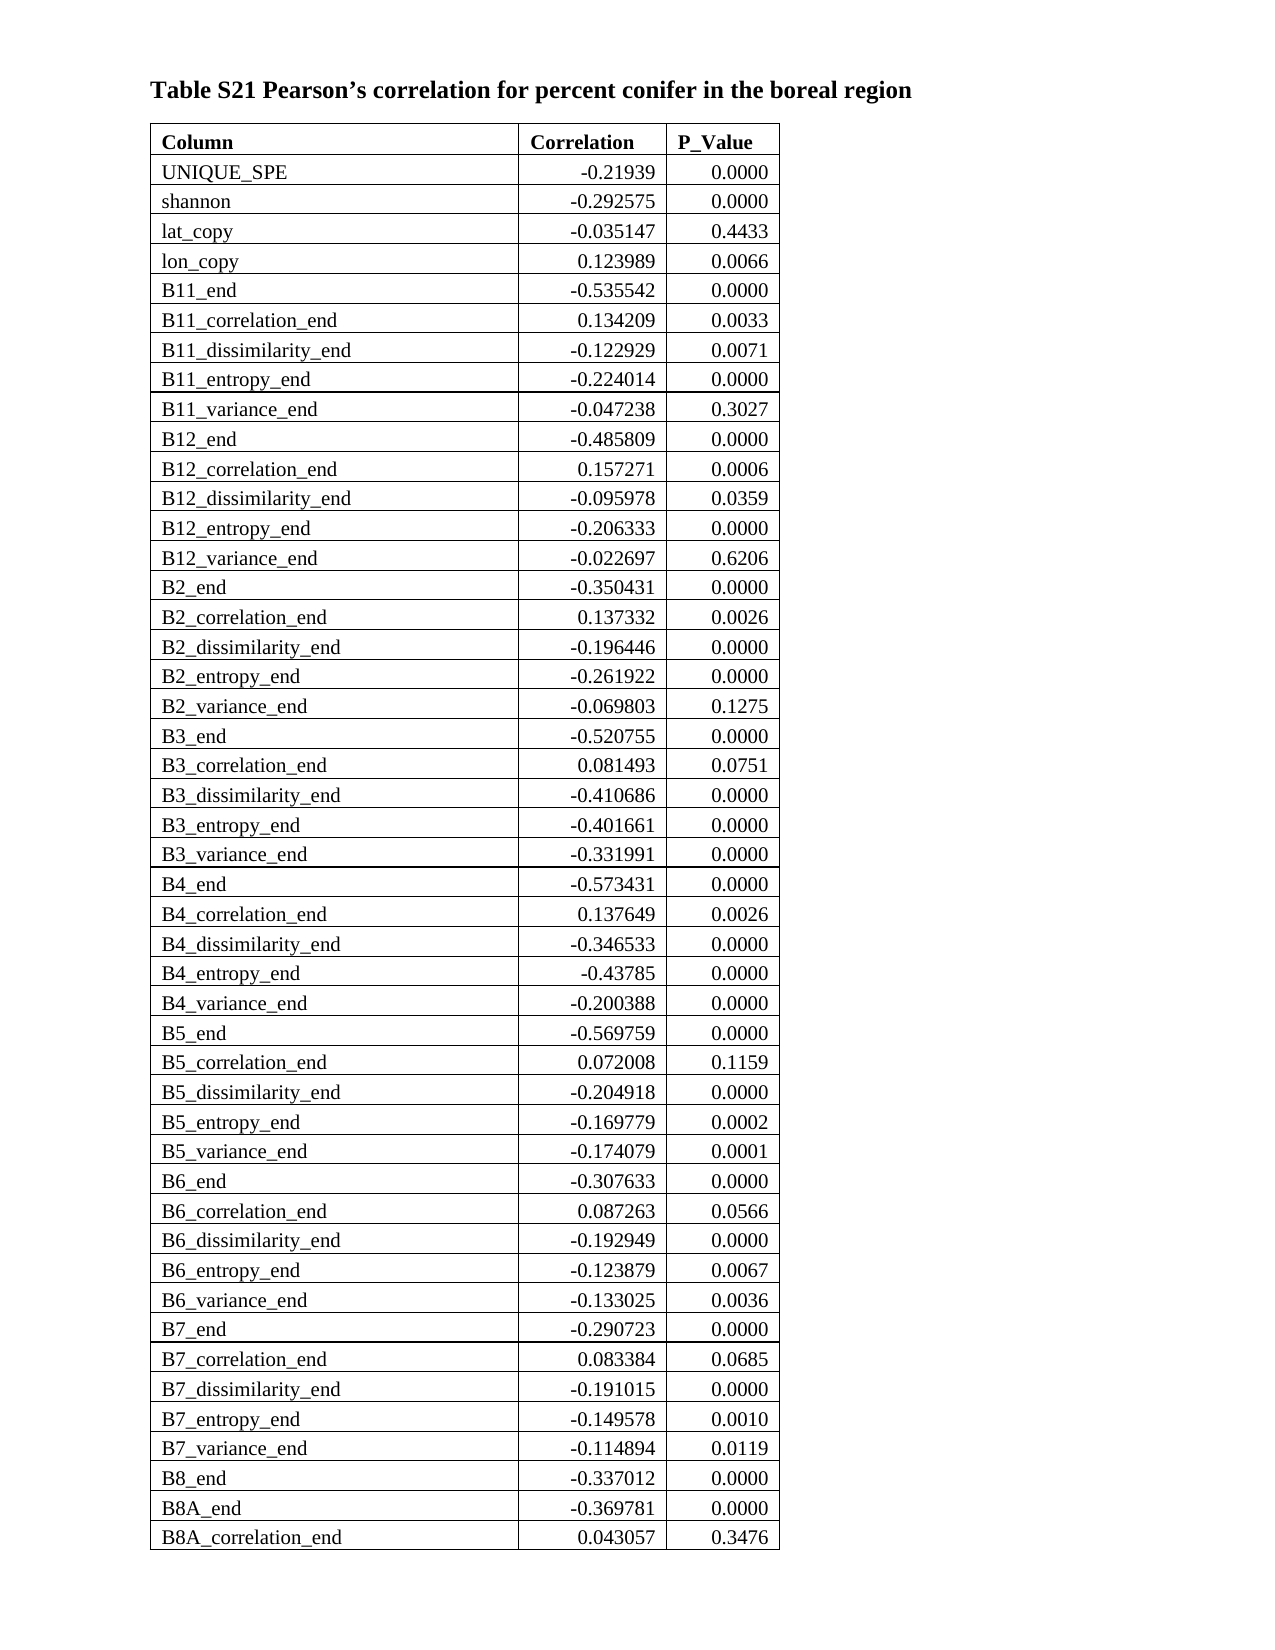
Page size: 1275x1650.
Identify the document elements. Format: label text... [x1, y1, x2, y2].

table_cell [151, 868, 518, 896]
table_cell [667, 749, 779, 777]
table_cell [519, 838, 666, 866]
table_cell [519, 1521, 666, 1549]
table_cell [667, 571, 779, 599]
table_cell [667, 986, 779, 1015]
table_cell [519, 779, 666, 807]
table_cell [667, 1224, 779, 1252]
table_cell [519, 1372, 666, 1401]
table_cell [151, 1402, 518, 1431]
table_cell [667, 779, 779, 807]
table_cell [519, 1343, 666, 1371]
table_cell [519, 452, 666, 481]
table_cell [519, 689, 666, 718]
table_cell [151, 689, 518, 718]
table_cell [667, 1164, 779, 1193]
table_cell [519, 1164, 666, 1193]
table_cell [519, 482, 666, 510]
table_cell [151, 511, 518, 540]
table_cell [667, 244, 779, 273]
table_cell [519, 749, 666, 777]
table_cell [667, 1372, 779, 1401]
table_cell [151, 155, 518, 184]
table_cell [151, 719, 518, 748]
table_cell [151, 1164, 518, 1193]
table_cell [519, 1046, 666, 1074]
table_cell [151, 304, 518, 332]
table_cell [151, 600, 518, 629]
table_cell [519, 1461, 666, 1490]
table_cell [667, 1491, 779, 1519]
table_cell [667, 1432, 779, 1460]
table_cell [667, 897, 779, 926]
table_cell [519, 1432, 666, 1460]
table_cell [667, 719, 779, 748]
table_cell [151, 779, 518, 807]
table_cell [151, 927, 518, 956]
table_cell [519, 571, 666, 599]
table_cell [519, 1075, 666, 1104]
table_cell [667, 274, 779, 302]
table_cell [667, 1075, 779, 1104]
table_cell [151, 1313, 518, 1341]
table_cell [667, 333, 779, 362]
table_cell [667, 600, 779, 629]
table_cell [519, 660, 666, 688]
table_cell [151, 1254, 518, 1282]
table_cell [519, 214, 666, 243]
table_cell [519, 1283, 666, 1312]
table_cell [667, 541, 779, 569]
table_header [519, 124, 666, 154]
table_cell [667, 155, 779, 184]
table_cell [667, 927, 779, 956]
text Table S21 Pearson’s correlation for percent conifer in the boreal region [150, 75, 1125, 104]
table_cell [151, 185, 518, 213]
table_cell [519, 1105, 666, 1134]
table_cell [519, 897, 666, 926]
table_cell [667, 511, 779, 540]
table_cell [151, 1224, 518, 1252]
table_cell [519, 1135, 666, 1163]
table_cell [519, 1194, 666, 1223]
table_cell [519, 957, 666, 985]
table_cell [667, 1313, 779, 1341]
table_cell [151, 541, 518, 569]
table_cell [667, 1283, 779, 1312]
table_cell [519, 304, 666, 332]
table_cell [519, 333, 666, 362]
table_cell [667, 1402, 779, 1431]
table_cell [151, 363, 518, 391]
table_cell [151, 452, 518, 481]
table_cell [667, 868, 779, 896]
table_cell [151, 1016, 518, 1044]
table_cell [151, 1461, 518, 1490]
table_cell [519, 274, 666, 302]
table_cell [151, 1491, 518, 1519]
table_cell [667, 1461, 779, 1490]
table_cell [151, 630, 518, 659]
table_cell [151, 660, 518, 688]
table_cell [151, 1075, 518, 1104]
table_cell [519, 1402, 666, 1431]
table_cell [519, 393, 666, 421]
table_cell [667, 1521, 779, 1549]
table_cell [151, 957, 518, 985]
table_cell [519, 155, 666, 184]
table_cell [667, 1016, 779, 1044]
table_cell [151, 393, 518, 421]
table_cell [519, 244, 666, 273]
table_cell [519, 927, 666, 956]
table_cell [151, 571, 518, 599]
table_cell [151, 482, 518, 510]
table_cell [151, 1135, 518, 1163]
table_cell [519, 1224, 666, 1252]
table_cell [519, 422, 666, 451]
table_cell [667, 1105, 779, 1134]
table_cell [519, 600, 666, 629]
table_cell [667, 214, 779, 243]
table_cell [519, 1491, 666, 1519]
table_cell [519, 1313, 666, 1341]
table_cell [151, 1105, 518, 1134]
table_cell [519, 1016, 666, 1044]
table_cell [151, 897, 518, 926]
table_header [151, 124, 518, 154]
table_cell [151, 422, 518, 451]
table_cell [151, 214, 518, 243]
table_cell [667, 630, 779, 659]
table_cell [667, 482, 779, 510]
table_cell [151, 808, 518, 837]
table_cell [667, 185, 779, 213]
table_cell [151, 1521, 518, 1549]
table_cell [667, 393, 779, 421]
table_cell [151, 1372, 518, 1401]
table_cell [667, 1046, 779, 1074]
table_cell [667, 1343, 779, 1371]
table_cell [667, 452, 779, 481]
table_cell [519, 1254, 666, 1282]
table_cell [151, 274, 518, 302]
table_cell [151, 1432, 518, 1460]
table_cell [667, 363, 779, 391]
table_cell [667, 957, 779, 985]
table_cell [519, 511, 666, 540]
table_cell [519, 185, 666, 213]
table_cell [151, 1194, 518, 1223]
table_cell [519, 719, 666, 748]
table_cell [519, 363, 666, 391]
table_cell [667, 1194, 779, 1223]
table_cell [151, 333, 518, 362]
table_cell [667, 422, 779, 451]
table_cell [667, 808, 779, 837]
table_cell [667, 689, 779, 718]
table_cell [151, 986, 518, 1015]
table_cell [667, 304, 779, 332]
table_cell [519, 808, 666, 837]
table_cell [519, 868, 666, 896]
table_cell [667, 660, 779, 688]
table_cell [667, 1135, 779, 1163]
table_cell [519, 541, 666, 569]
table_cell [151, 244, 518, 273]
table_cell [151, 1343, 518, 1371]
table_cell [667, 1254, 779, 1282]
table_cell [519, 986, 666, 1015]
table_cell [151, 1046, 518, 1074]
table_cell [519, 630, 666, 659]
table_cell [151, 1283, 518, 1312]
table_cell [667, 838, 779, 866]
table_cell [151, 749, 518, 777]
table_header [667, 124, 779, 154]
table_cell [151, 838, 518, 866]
